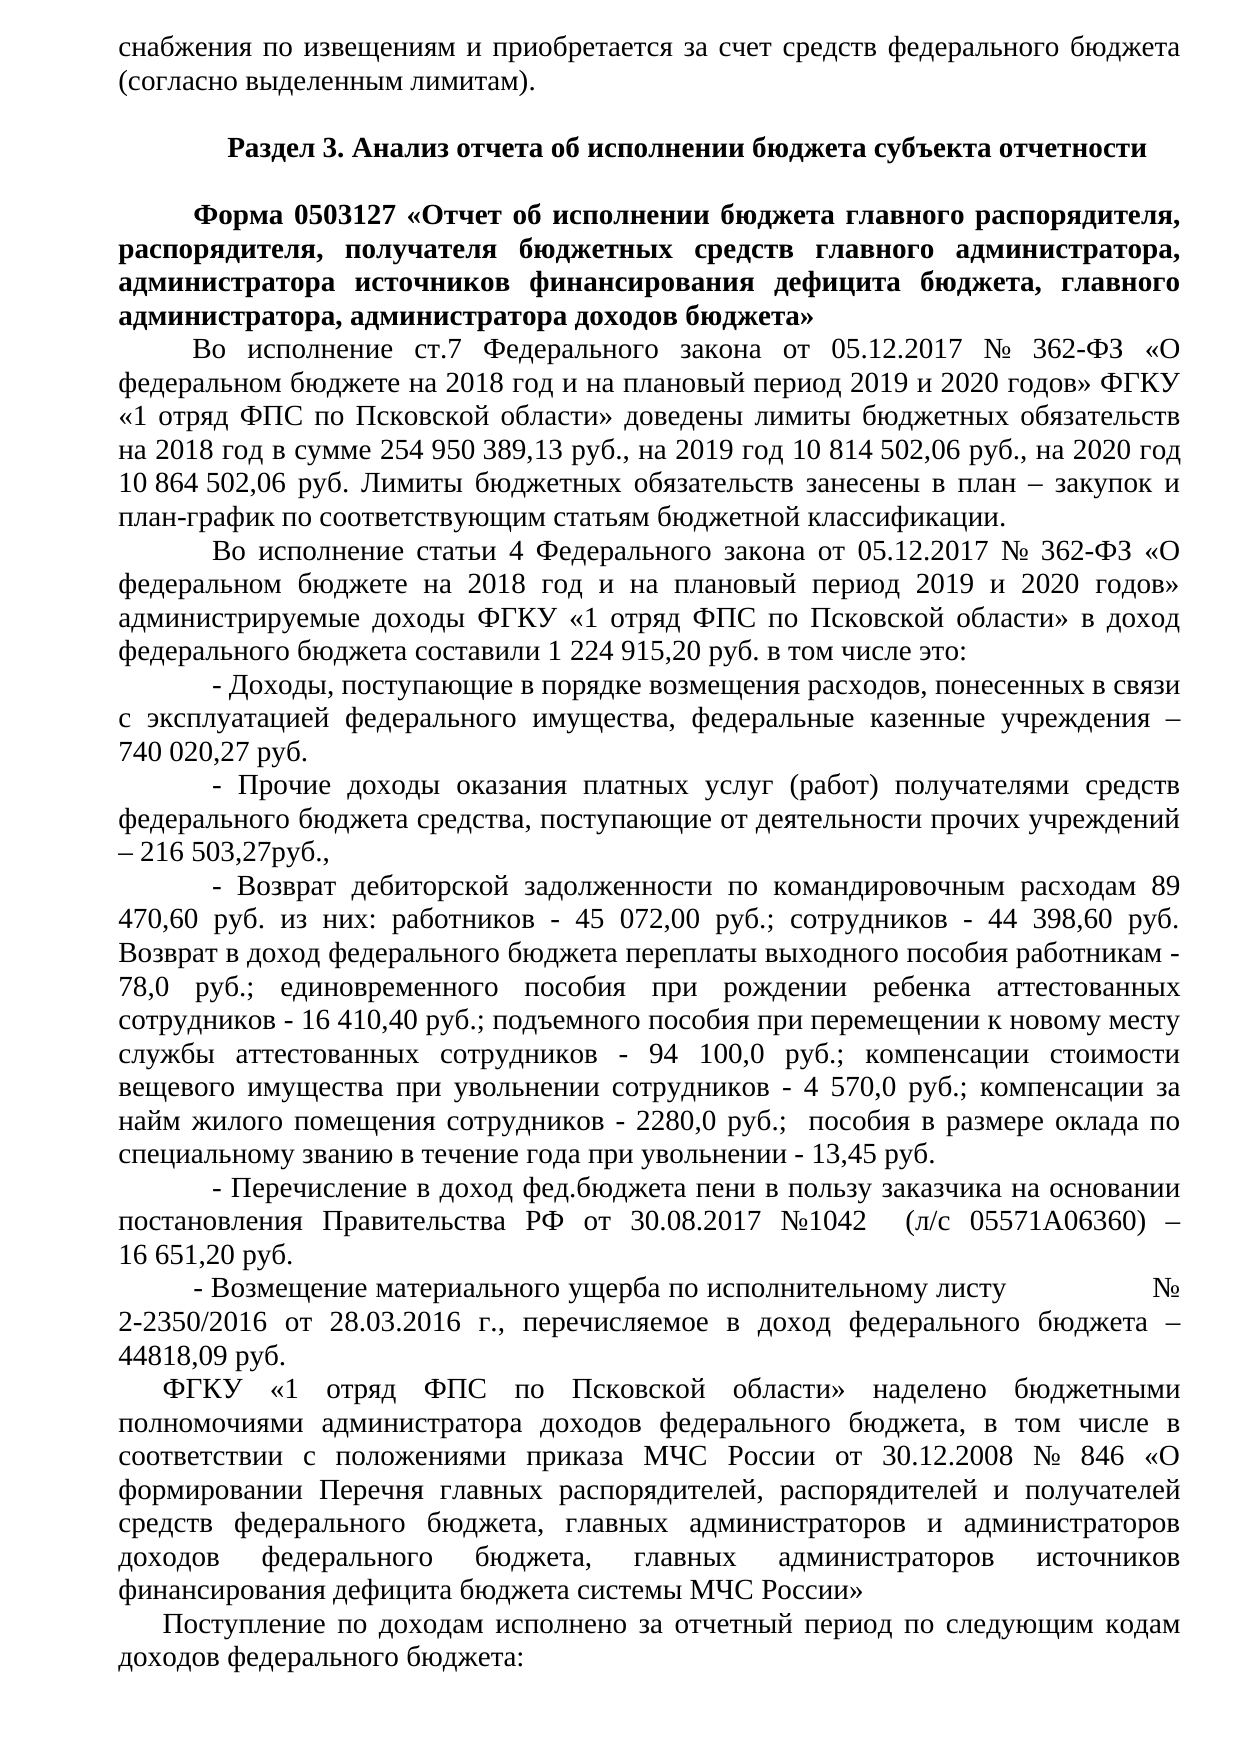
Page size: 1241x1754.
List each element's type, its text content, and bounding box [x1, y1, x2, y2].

text Во исполнение статьи 4 Федерального закона от 05.12.2017 № 362-ФЗ «О федеральном бюджете на 2018 год и на плановый период 2019 и 2020 годов» администрируемые доходы ФГКУ «1 отряд ФПС по Псковской области» в доход федерального бюджета составили 1 224 915,20 руб. в том числе это: [118, 533, 1181, 667]
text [118, 29, 1181, 97]
text - Доходы, поступающие в порядке возмещения расходов, понесенных в связи с эксплуатацией федерального имущества, федеральные казенные учреждения – 740 020,27 руб. [118, 667, 1181, 767]
text Раздел 3. Анализ отчета об исполнении бюджета субъекта отчетности [118, 130, 1181, 164]
text - Возмещение материального ущерба по исполнительному листу № 2-2350/2016 от 28.03.2016 г., перечисляемое в доход федерального бюджета – 44818,09 руб. [118, 1271, 1181, 1371]
text - Возврат дебиторской задолженности по командировочным расходам 89 470,60 руб. из них: работников - 45 072,00 руб.; сотрудников - 44 398,60 руб. Возврат в доход федерального бюджета переплаты выходного пособия работникам - 78,0 руб.; единовременного пособия при рождении ребенка аттестованных сотрудников - 16 410,40 руб.; подъемного пособия при перемещении к новому месту службы аттестованных сотрудников - 94 100,0 руб.; компенсации стоимости вещевого имущества при увольнении сотрудников - 4 570,0 руб.; компенсации за найм жилого помещения сотрудников - 2280,0 руб.; пособия в размере оклада по специальному званию в течение года при увольнении - 13,45 руб. [118, 868, 1181, 1170]
text Во исполнение ст.7 Федерального закона от 05.12.2017 № 362-ФЗ «О федеральном бюджете на 2018 год и на плановый период 2019 и 2020 годов» ФГКУ «1 отряд ФПС по Псковской области» доведены лимиты бюджетных обязательств на 2018 год в сумме 254 950 389,13 руб., на 2019 год 10 814 502,06 руб., на 2020 год 10 864 502,06 руб. Лимиты бюджетных обязательств занесены в план – закупок и план-график по соответствующим статьям бюджетной классификации. [118, 331, 1181, 533]
text - Перечисление в доход фед.бюджета пени в пользу заказчика на основании постановления Правительства РФ от 30.08.2017 №1042 (л/с 05571А06360) – 16 651,20 руб. [118, 1170, 1181, 1271]
text ФГКУ «1 отряд ФПС по Псковской области» наделено бюджетными полномочиями администратора доходов федерального бюджета, в том числе в соответствии с положениями приказа МЧС России от 30.12.2008 № 846 «О формировании Перечня главных распорядителей, распорядителей и получателей средств федерального бюджета, главных администраторов и администраторов доходов федерального бюджета, главных администраторов источников финансирования дефицита бюджета системы МЧС России» [118, 1371, 1181, 1606]
text - Прочие доходы оказания платных услуг (работ) получателями средств федерального бюджета средства, поступающие от деятельности прочих учреждений – 216 503,27руб., [118, 767, 1181, 868]
text Поступление по доходам исполнено за отчетный период по следующим кодам доходов федерального бюджета: [118, 1606, 1181, 1673]
text Форма 0503127 «Отчет об исполнении бюджета главного распорядителя, распорядителя, получателя бюджетных средств главного администратора, администратора источников финансирования дефицита бюджета, главного администратора, администратора доходов бюджета» [118, 197, 1181, 331]
